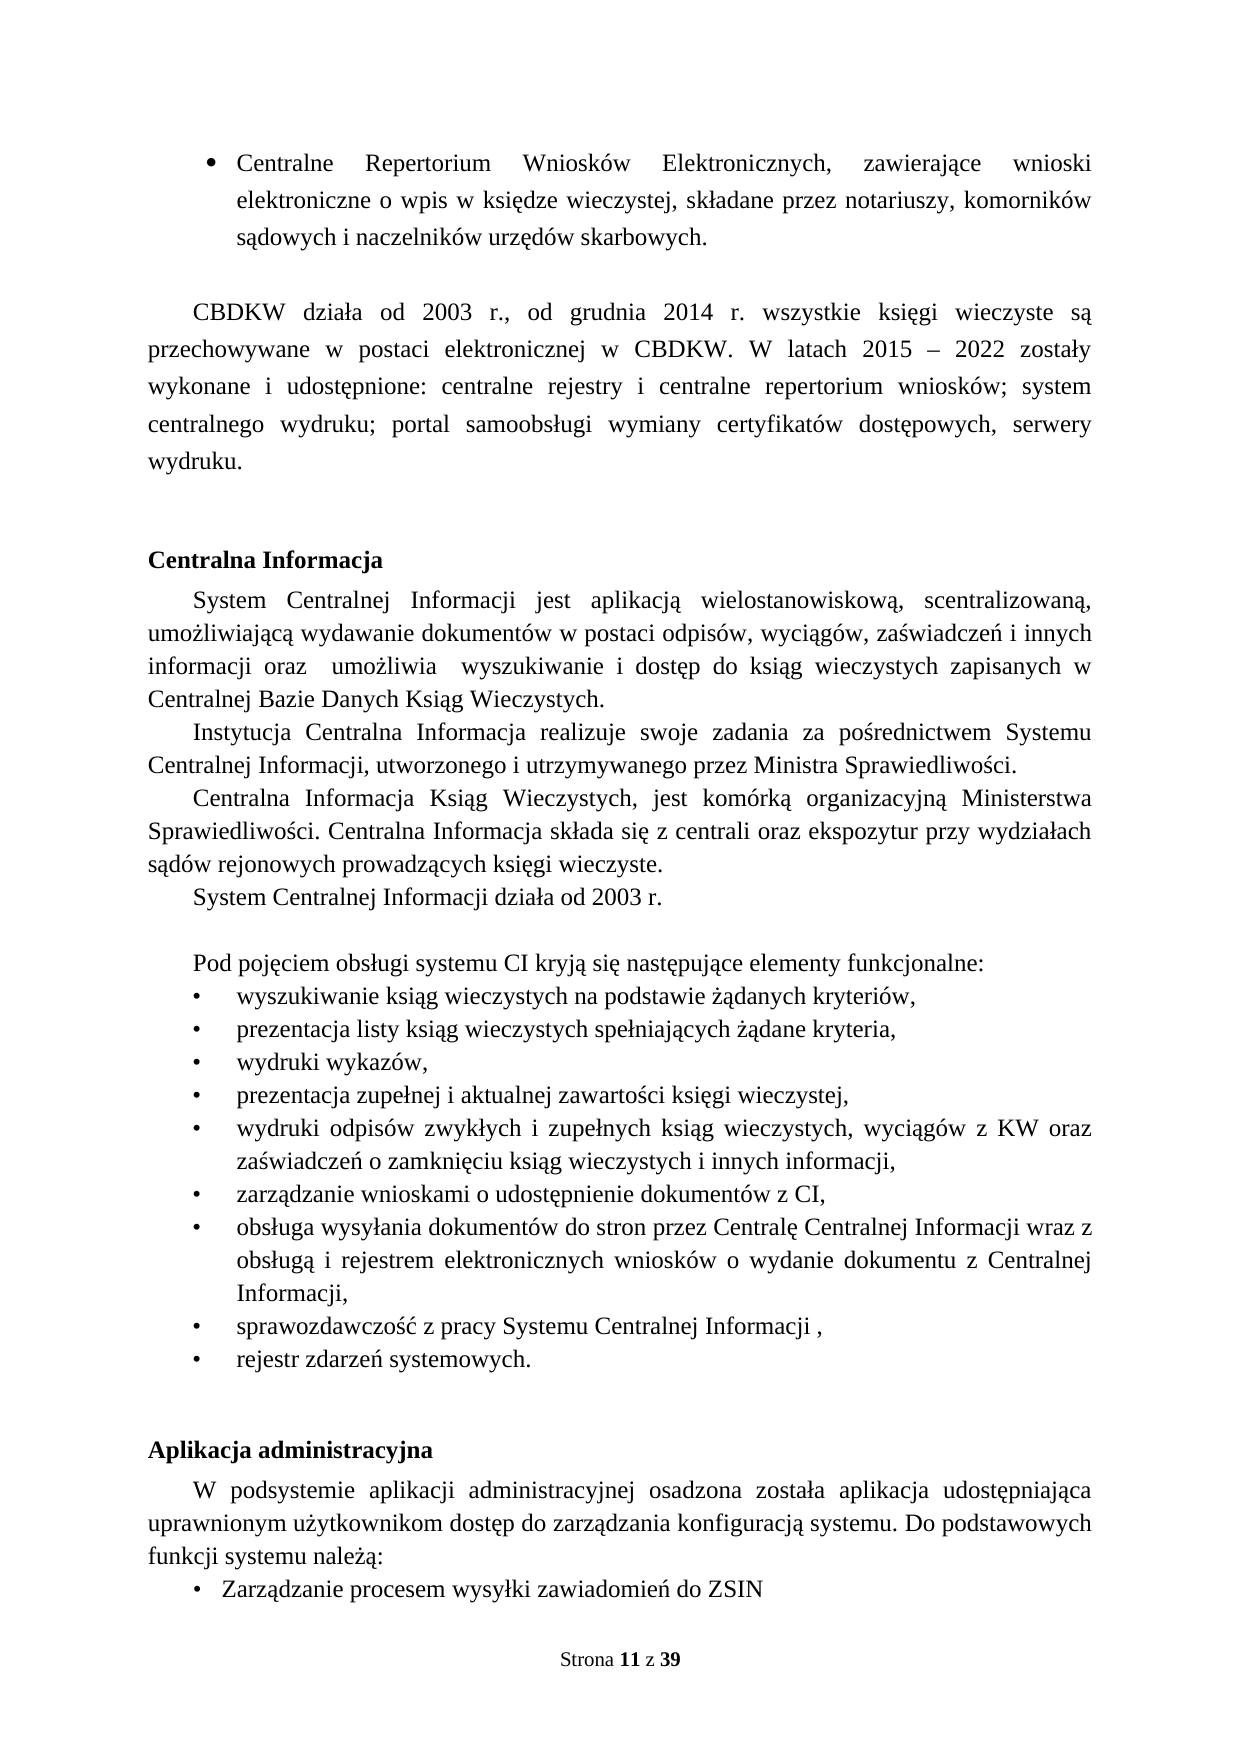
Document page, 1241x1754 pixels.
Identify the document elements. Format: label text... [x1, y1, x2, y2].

text • prezentacja listy ksiąg wieczystych spełniających żądane kryteria, [192, 1014, 1092, 1043]
list Centralna Informacja [148, 546, 1092, 574]
list Centralne Repertorium Wniosków Elektronicznych, zawierające wnioski elektroniczne o wpis w księdze wieczystej, składane przez notariuszy, komorników sądowych i naczelników urzędów skarbowych. [207, 148, 1092, 251]
text • wydruki odpisów zwykłych i zupełnych ksiąg wieczystych, wyciągów z KW oraz zaświadczeń o zamknięciu ksiąg wieczystych i innych informacji, [192, 1113, 1092, 1175]
text • sprawozdawczość z pracy Systemu Centralnej Informacji , [192, 1311, 1092, 1340]
text • zarządzanie wnioskami o udostępnienie dokumentów z CI, [192, 1179, 1092, 1208]
text Centralna Informacja Ksiąg Wieczystych, jest komórką organizacyjną Ministerstwa Sprawiedliwości. Centralna Informacja składa się z centrali oraz ekspozytur przy wydziałach sądów rejonowych prowadzących księgi wieczyste. [148, 783, 1092, 878]
text • wydruki wykazów, [192, 1047, 1092, 1076]
text • wyszukiwanie ksiąg wieczystych na podstawie żądanych kryteriów, [192, 981, 1092, 1010]
text • rejestr zdarzeń systemowych. [192, 1344, 1092, 1373]
text CBDKW działa od 2003 r., od grudnia 2014 r. wszystkie księgi wieczyste są przechowywane w postaci elektronicznej w CBDKW. W latach 2015 – 2022 zostały wykonane i udostępnione: centralne rejestry i centralne repertorium wniosków; system centralnego wydruku; portal samoobsługi wymiany certyfikatów dostępowych, serwery wydruku. [148, 297, 1092, 475]
text • Zarządzanie procesem wysyłki zawiadomień do ZSIN [148, 1574, 1092, 1602]
text Instytucja Centralna Informacja realizuje swoje zadania za pośrednictwem Systemu Centralnej Informacji, utworzonego i utrzymywanego przez Ministra Sprawiedliwości. [148, 717, 1092, 779]
list Aplikacja administracyjna [148, 1435, 1092, 1464]
text W podsystemie aplikacji administracyjnej osadzona została aplikacja udostępniająca uprawnionym użytkownikom dostęp do zarządzania konfiguracją systemu. Do podstawowych funkcji systemu należą: [148, 1475, 1092, 1569]
text • obsługa wysyłania dokumentów do stron przez Centralę Centralnej Informacji wraz z obsługą i rejestrem elektronicznych wniosków o wydanie dokumentu z Centralnej Informacji, [192, 1212, 1092, 1307]
text System Centralnej Informacji działa od 2003 r. [148, 882, 1092, 911]
text Pod pojęciem obsługi systemu CI kryją się następujące elementy funkcjonalne: [148, 948, 1092, 977]
text System Centralnej Informacji jest aplikacją wielostanowiskową, scentralizowaną, umożliwiającą wydawanie dokumentów w postaci odpisów, wyciągów, zaświadczeń i innych informacji oraz umożliwia wyszukiwanie i dostęp do ksiąg wieczystych zapisanych w Centralnej Bazie Danych Ksiąg Wieczystych. [148, 585, 1092, 713]
text • prezentacja zupełnej i aktualnej zawartości księgi wieczystej, [192, 1080, 1092, 1109]
